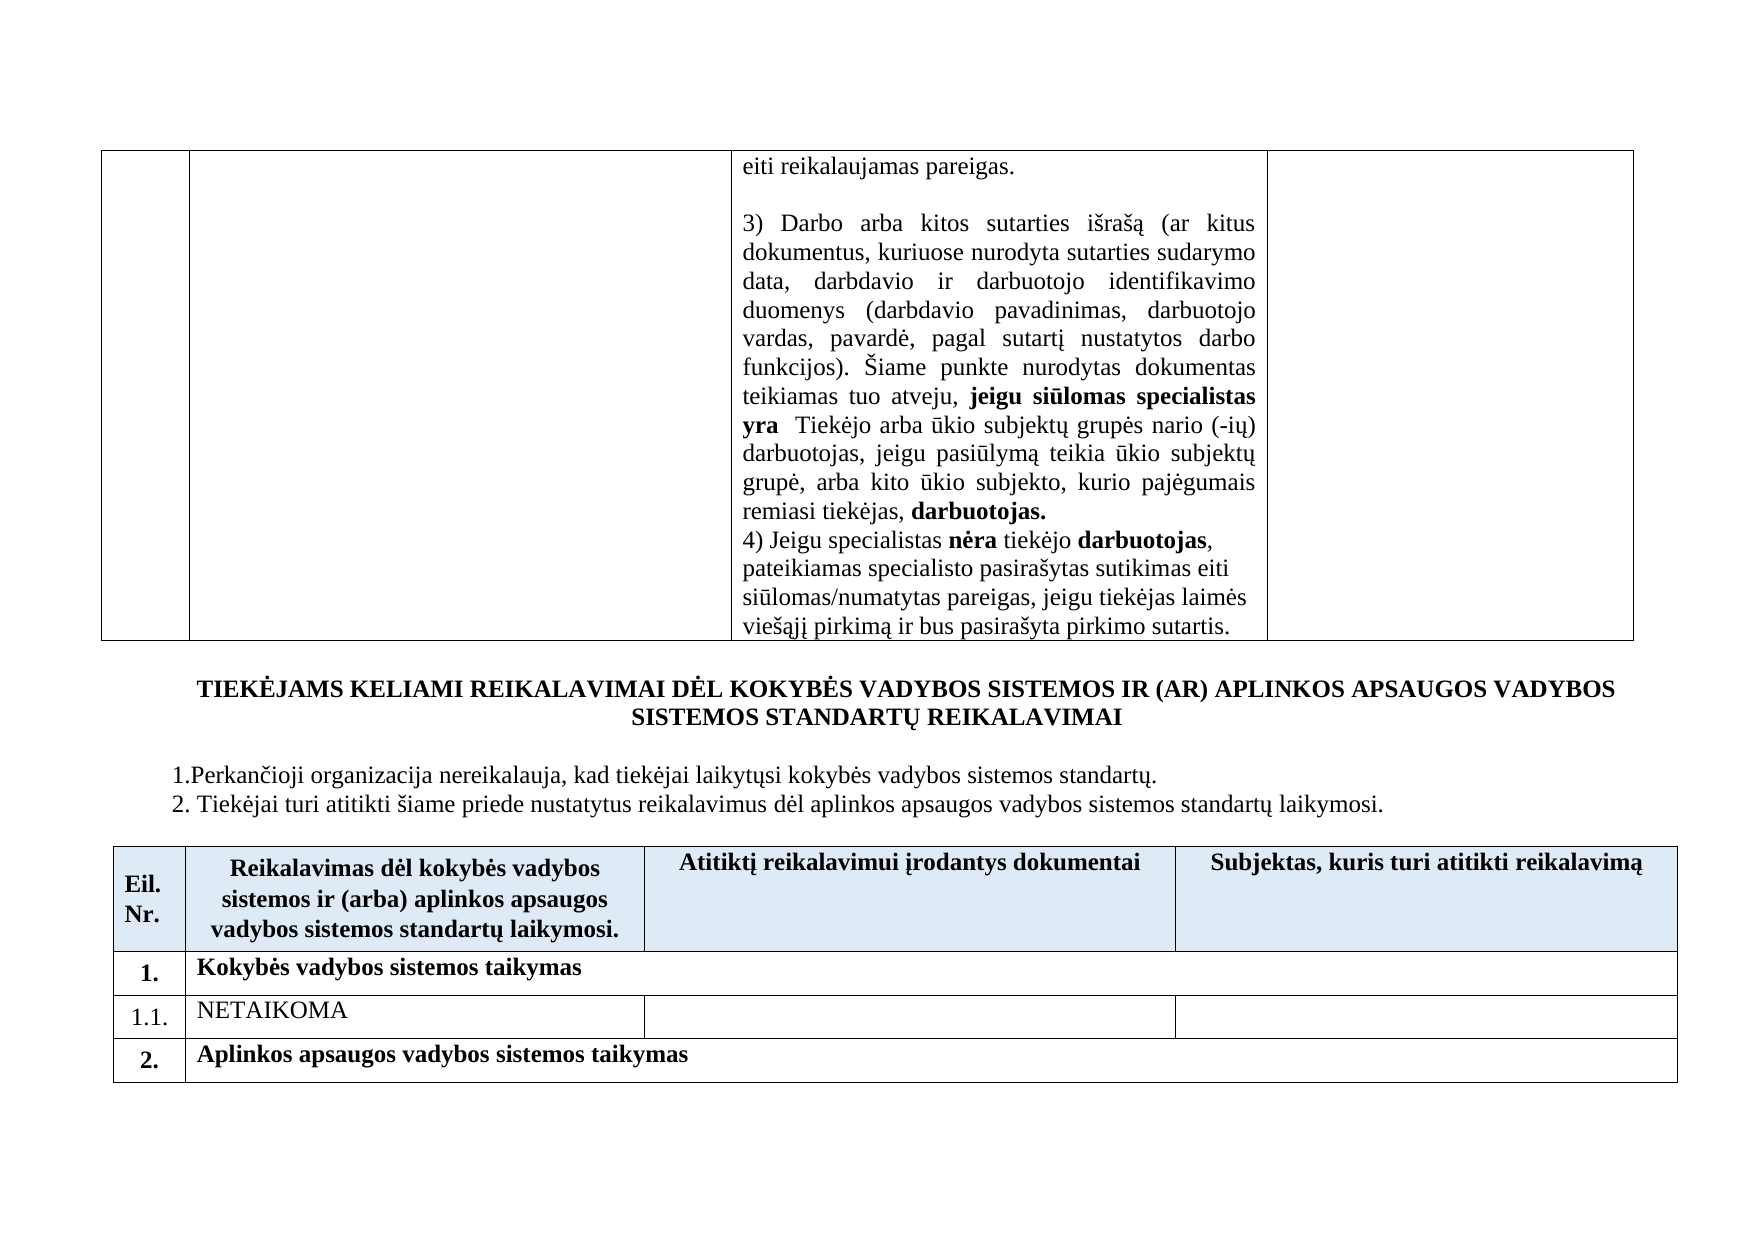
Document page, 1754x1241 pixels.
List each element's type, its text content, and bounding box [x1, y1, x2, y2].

table_cell Kokybės vadybos sistemos taikymas [186, 952, 1677, 994]
text 2. Tiekėjai turi atitikti šiame priede nustatytus reikalavimus dėl aplinkos apsaugos vadybos sistemos standartų laikymosi. [112, 789, 1641, 817]
text TIEKĖJAMS KELIAMI REIKALAVIMAI DĖL KOKYBĖS VADYBOS SISTEMOS IR (AR) APLINKOS APSAUGOS VADYBOS SISTEMOS STANDARTŲ REIKALAVIMAI [112, 674, 1641, 731]
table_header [1176, 847, 1677, 951]
table_cell NETAIKOMA [186, 996, 644, 1038]
table_header Eil. Nr. [114, 847, 185, 951]
table_cell Aplinkos apsaugos vadybos sistemos taikymas [186, 1039, 1677, 1082]
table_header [645, 847, 1175, 951]
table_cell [190, 151, 731, 640]
text 1.Perkančioji organizacija nereikalauja, kad tiekėjai laikytųsi kokybės vadybos sistemos standartų. [112, 760, 1641, 789]
table_cell [102, 151, 189, 640]
table_cell 1. [114, 952, 185, 994]
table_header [186, 847, 644, 951]
table_cell 2. [114, 1039, 185, 1082]
table_cell [1176, 996, 1677, 1038]
table_cell 1.1. [114, 996, 185, 1038]
table_cell [645, 996, 1175, 1038]
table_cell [732, 151, 1267, 640]
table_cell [1268, 151, 1633, 640]
